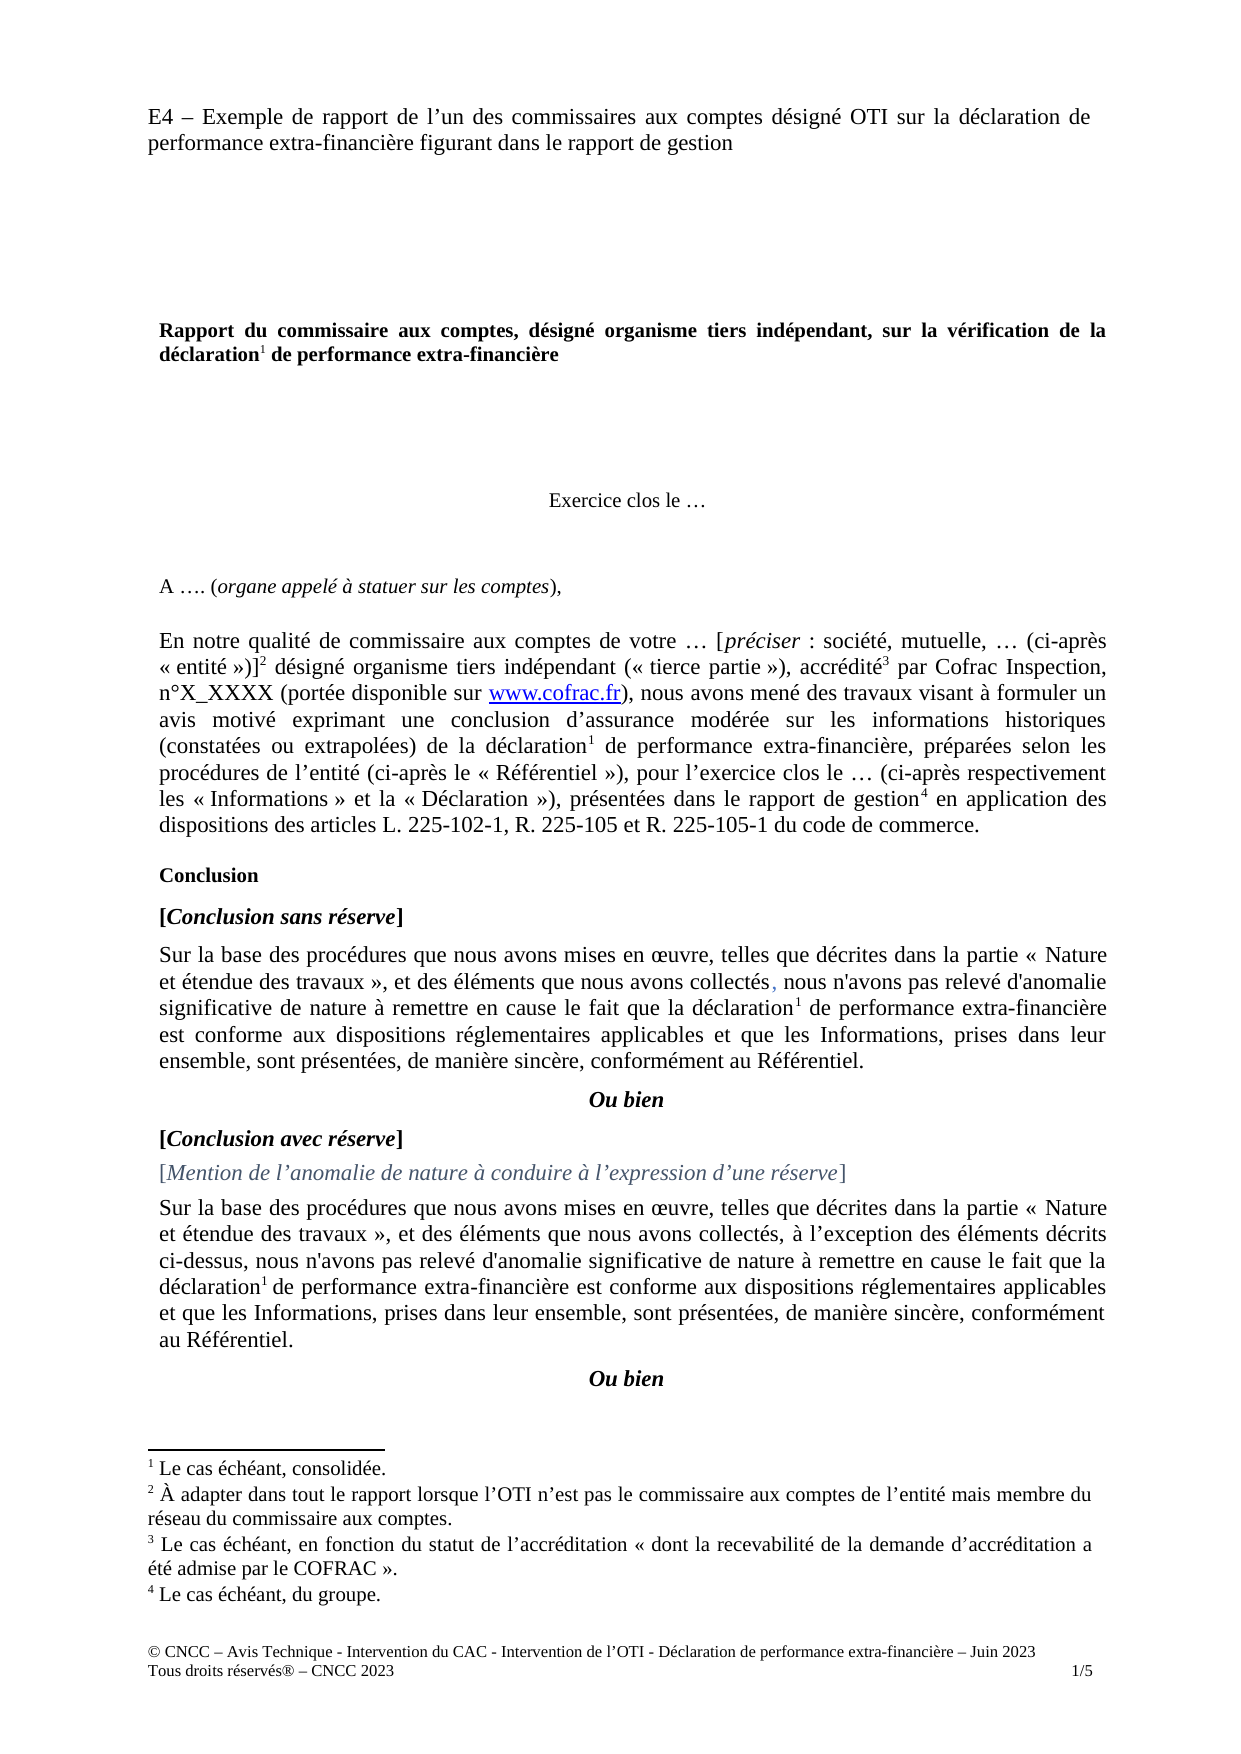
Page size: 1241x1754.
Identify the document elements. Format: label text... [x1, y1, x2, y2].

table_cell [148, 850, 1107, 1430]
table_cell A …. (organe appelé à statuer sur les comptes), En notre qualité de commissaire aux comptes de votre … [préciser : société, mutuelle, … (ci-après « entité »)] désigné organisme tiers indépendant (« tierce partie »), accrédité par Cofrac Inspection, n°X_XXXX (portée disponible sur www.cofrac.fr), nous avons mené des travaux visant à formuler un avis motivé exprimant une conclusion d’assurance modérée sur les informations historiques (constatées ou extrapolées) de la déclaration1 de performance extra-financière, préparées selon les procédures de l’entité (ci-après le « Référentiel »), pour l’exercice clos le … (ci-après respectivement les « Informations » et la « Déclaration »), présentées dans le rapport de gestion en application des dispositions des articles L. 225-102-1, R. 225-105 et R. 225-105-1 du code de commerce. [148, 561, 1107, 850]
table_cell Exercice clos le … [148, 366, 1107, 561]
table_header Rapport du commissaire aux comptes, désigné organisme tiers indépendant, sur la vérification de la déclaration de performance extra-financière [148, 270, 1107, 366]
